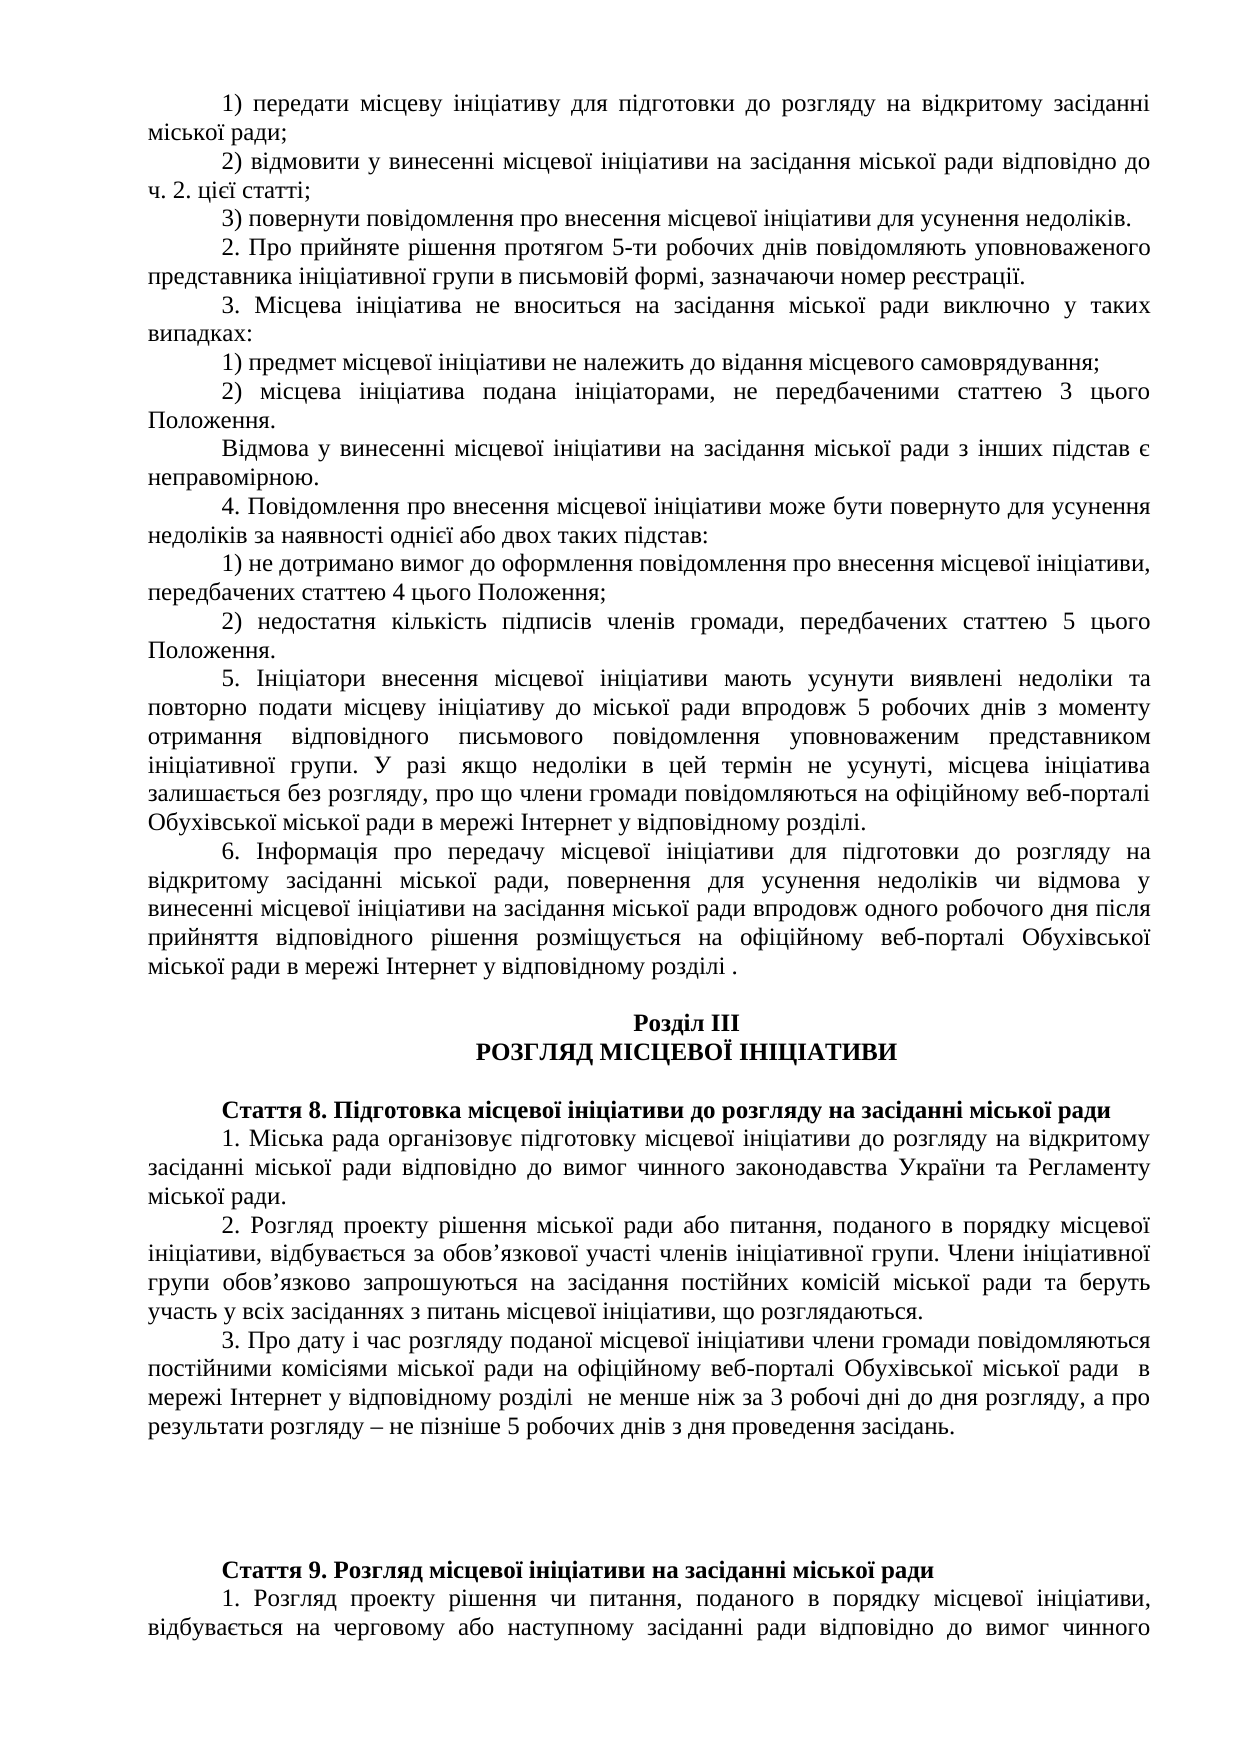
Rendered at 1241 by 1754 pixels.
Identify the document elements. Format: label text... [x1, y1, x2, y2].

text Стаття 8. Підготовка місцевої ініціативи до розгляду на засіданні міської ради [148, 1095, 1152, 1123]
text 2. Розгляд проекту рішення міської ради або питання, поданого в порядку місцевої ініціативи, відбувається за обов’язкової участі членів ініціативної групи. Члени ініціативної групи обов’язково запрошуються на засідання постійних комісій міської ради та беруть участь у всіх засіданнях з питань місцевої ініціативи, що розглядаються. [148, 1210, 1152, 1325]
text 6. Інформація про передачу місцевої ініціативи для підготовки до розгляду на відкритому засіданні міської ради, повернення для усунення недоліків чи відмова у винесенні місцевої ініціативи на засідання міської ради впродовж одного робочого дня після прийняття відповідного рішення розміщується на офіційному веб-порталі Обухівської міської ради в мережі Інтернет у відповідному розділі . [148, 836, 1152, 980]
text 5. Ініціатори внесення місцевої ініціативи мають усунути виявлені недоліки та повторно подати місцеву ініціативу до міської ради впродовж 5 робочих днів з моменту отримання відповідного письмового повідомлення уповноваженим представником ініціативної групи. У разі якщо недоліки в цей термін не усунуті, місцева ініціатива залишається без розгляду, про що члени громади повідомляються на офіційному веб-порталі Обухівської міської ради в мережі Інтернет у відповідному розділі. [148, 663, 1152, 836]
text 3. Місцева ініціатива не вноситься на засідання міської ради виключно у таких випадках: [148, 290, 1152, 347]
text 2) недостатня кількість підписів членів громади, передбачених статтею 5 цього Положення. [148, 606, 1152, 663]
text 3. Про дату і час розгляду поданої місцевої ініціативи члени громади повідомляються постійними комісіями міської ради на офіційному веб-порталі Обухівської міської ради в мережі Інтернет у відповідному розділі не менше ніж за 3 робочі дні до дня розгляду, а про результати розгляду – не пізніше 5 робочих днів з дня проведення засідань. [148, 1325, 1152, 1440]
text Стаття 9. Розгляд місцевої ініціативи на засіданні міської ради [148, 1555, 1152, 1583]
text 1. Міська рада організовує підготовку місцевої ініціативи до розгляду на відкритому засіданні міської ради відповідно до вимог чинного законодавства України та Регламенту міської ради. [148, 1123, 1152, 1210]
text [148, 1583, 1152, 1641]
text 1) предмет місцевої ініціативи не належить до відання місцевого самоврядування; [148, 347, 1152, 376]
text 2. Про прийняте рішення протягом 5-ти робочих днів повідомляють уповноваженого представника ініціативної групи в письмовій формі, зазначаючи номер реєстрації. [148, 232, 1152, 290]
text 2) відмовити у винесенні місцевої ініціативи на засідання міської ради відповідно до ч. 2. цієї статті; [148, 146, 1152, 203]
text 4. Повідомлення про внесення місцевої ініціативи може бути повернуто для усунення недоліків за наявності однієї або двох таких підстав: [148, 491, 1152, 548]
text 3) повернути повідомлення про внесення місцевої ініціативи для усунення недоліків. [148, 203, 1152, 232]
text 1) передати місцеву ініціативу для підготовки до розгляду на відкритому засіданні міської ради; [148, 88, 1152, 146]
text Відмова у винесенні місцевої ініціативи на засідання міської ради з інших підстав є неправомірною. [148, 433, 1152, 491]
text Розділ ІІІ [148, 1008, 1152, 1037]
text РОЗГЛЯД МІСЦЕВОЇ ІНІЦІАТИВИ [148, 1037, 1152, 1066]
text 1) не дотримано вимог до оформлення повідомлення про внесення місцевої ініціативи, передбачених статтею 4 цього Положення; [148, 548, 1152, 606]
text 2) місцева ініціатива подана ініціаторами, не передбаченими статтею 3 цього Положення. [148, 376, 1152, 433]
